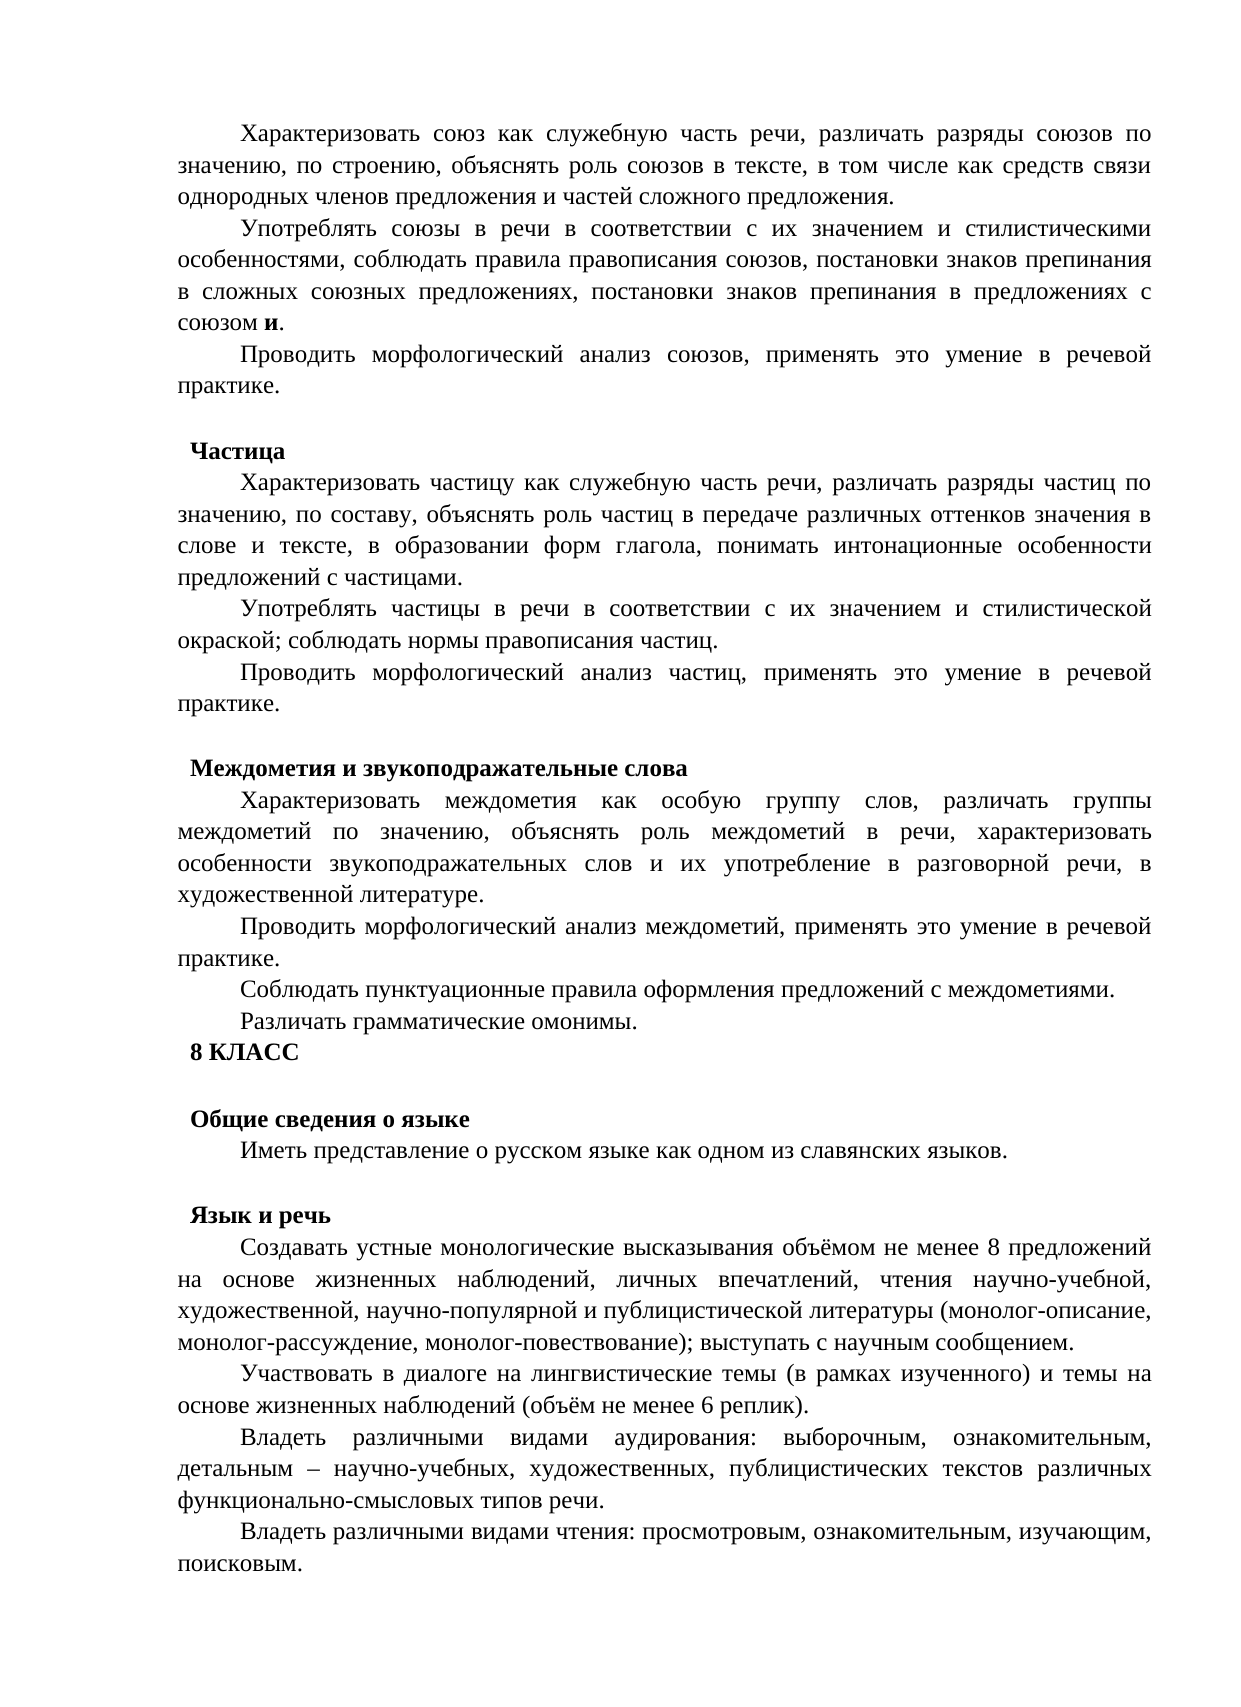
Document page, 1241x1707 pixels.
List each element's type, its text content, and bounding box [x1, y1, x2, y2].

text Участвовать в диалоге на лингвистические темы (в рамках изученного) и темы на основе жизненных наблюдений (объём не менее 6 реплик). [177, 1358, 1152, 1419]
text Владеть различными видами чтения: просмотровым, ознакомительным, изучающим, поисковым. [177, 1516, 1152, 1577]
text Употреблять союзы в речи в соответствии с их значением и стилистическими особенностями, соблюдать правила правописания союзов, постановки знаков препинания в сложных союзных предложениях, постановки знаков препинания в предложениях с союзом и. [177, 213, 1152, 336]
text Частица [190, 436, 1152, 464]
text 8 КЛАСС [190, 1037, 1152, 1066]
text Различать грамматические омонимы. [177, 1006, 1152, 1034]
text Характеризовать частицу как служебную часть речи, различать разряды частиц по значению, по составу, объяснять роль частиц в передаче различных оттенков значения в слове и тексте, в образовании форм глагола, понимать интонационные особенности предложений с частицами. [177, 467, 1152, 591]
text Иметь представление о русском языке как одном из славянских языков. [177, 1136, 1152, 1164]
text Проводить морфологический анализ союзов, применять это умение в речевой практике. [177, 339, 1152, 399]
text Проводить морфологический анализ частиц, применять это умение в речевой практике. [177, 657, 1152, 717]
text Владеть различными видами аудирования: выборочным, ознакомительным, детальным – научно-учебных, художест­венных, публицистических текстов различных функционально-смысловых типов речи. [177, 1422, 1152, 1513]
text Язык и речь [190, 1201, 1152, 1229]
text Соблюдать пунктуационные правила оформления предложений с междометиями. [177, 974, 1152, 1003]
text Употреблять частицы в речи в соответствии с их значением и стилистической окраской; соблюдать нормы правописания частиц. [177, 593, 1152, 654]
text Создавать устные монологические высказывания объёмом не менее 8 предложений на основе жизненных наблюдений, личных впечатлений, чтения научно-учебной, художественной, научно-популярной и публицистической литературы (монолог-описание, монолог-рассуждение, монолог-повествование); выступать с научным сообщением. [177, 1232, 1152, 1356]
text Междометия и звукоподражательные слова [190, 753, 1152, 782]
text Общие сведения о языке [190, 1104, 1152, 1133]
text Характеризовать междометия как особую группу слов, различать группы междометий по значению, объяснять роль междометий в речи, характеризовать особенности звукоподражательных слов и их употребление в разговорной речи, в художественной литературе. [177, 785, 1152, 908]
text Характеризовать союз как служебную часть речи, различать разряды союзов по значению, по строению, объяснять роль сою­зов в тексте, в том числе как средств связи однородных членов предложения и частей сложного предложения. [177, 118, 1152, 210]
text Проводить морфологический анализ междометий, применять это умение в речевой практике. [177, 911, 1152, 971]
